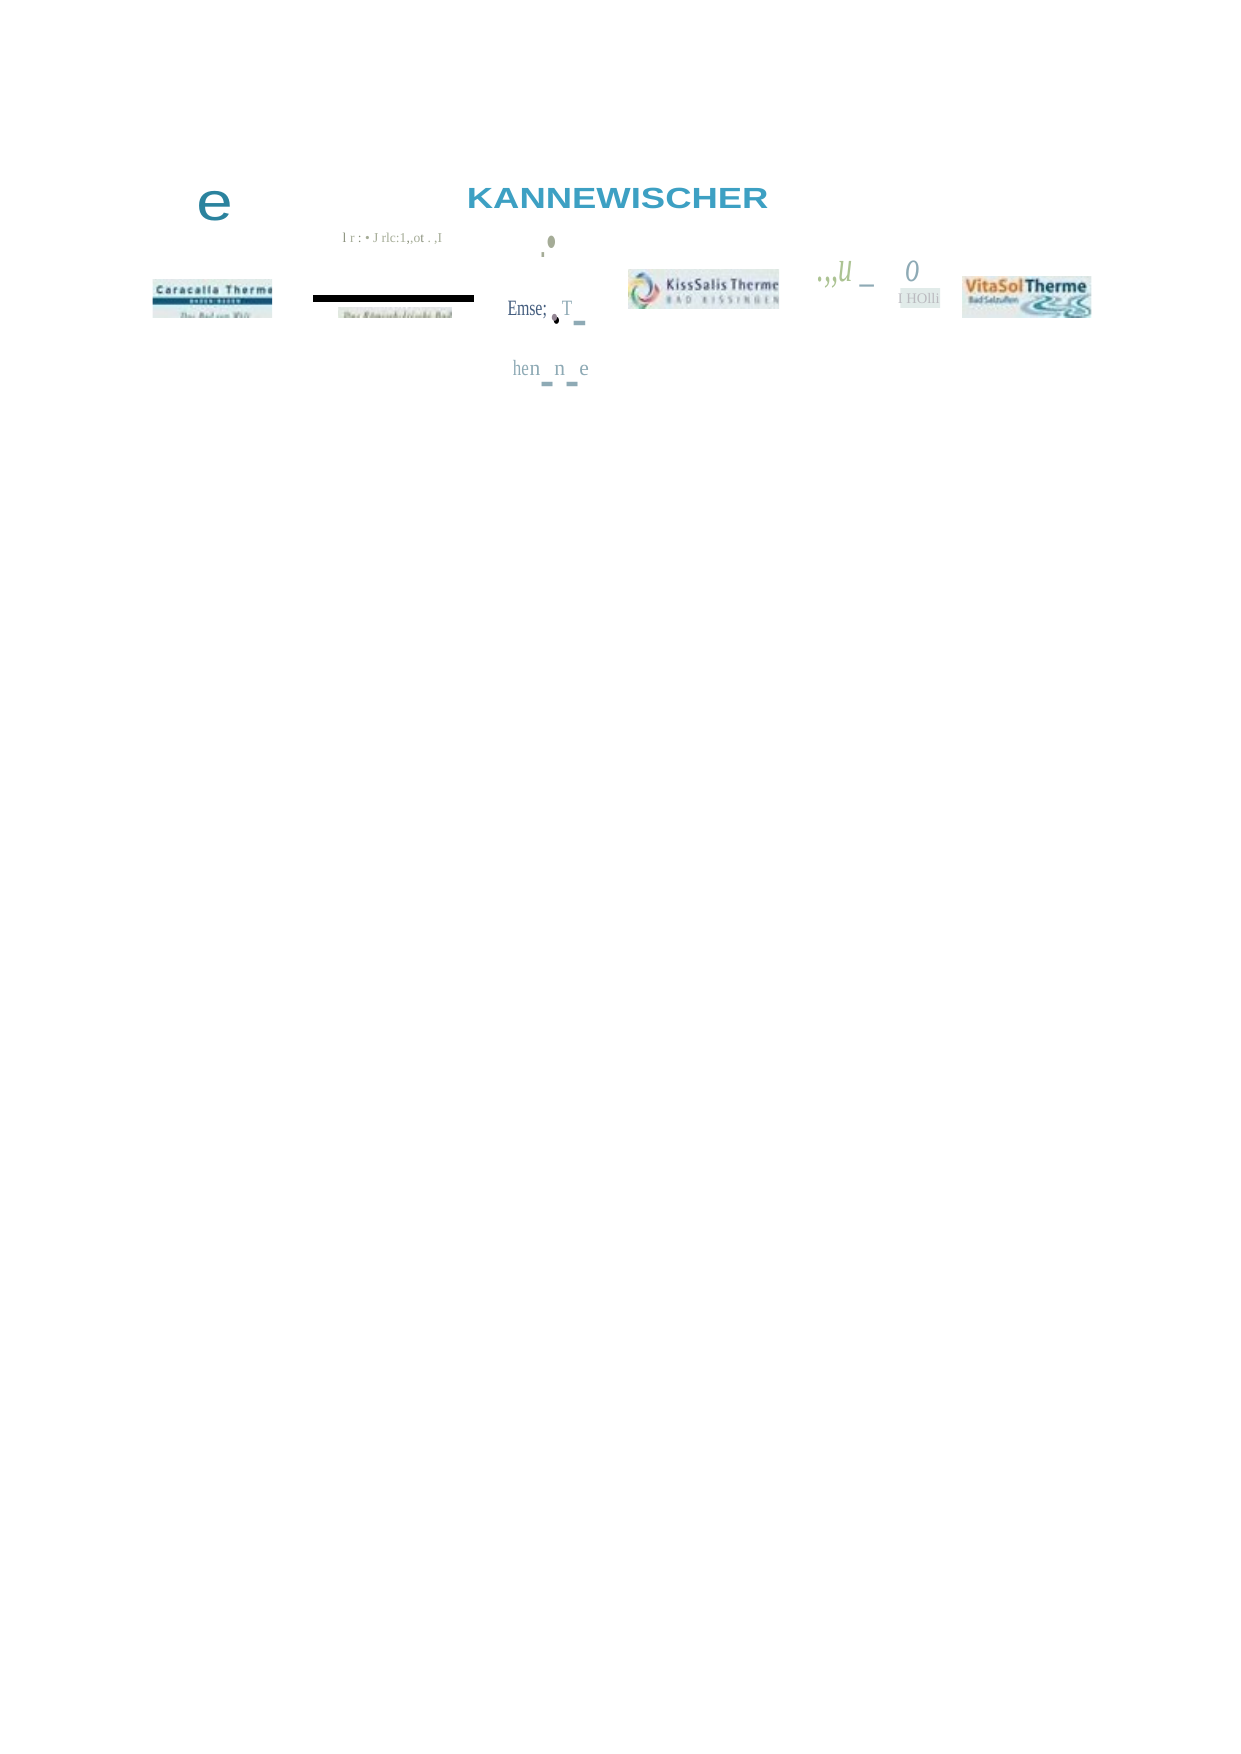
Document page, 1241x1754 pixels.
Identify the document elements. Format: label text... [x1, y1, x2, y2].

text e [196, 173, 442, 232]
picture [338, 307, 452, 318]
text KANNEWISCHER [467, 181, 779, 215]
text .• [489, 222, 606, 267]
picture [962, 276, 1092, 318]
picture [628, 269, 780, 309]
picture [152, 279, 273, 318]
text Emse;·T-hen-n-e [495, 267, 606, 388]
text .,,u _ o [817, 243, 1113, 292]
text I HOlli [896, 292, 942, 306]
